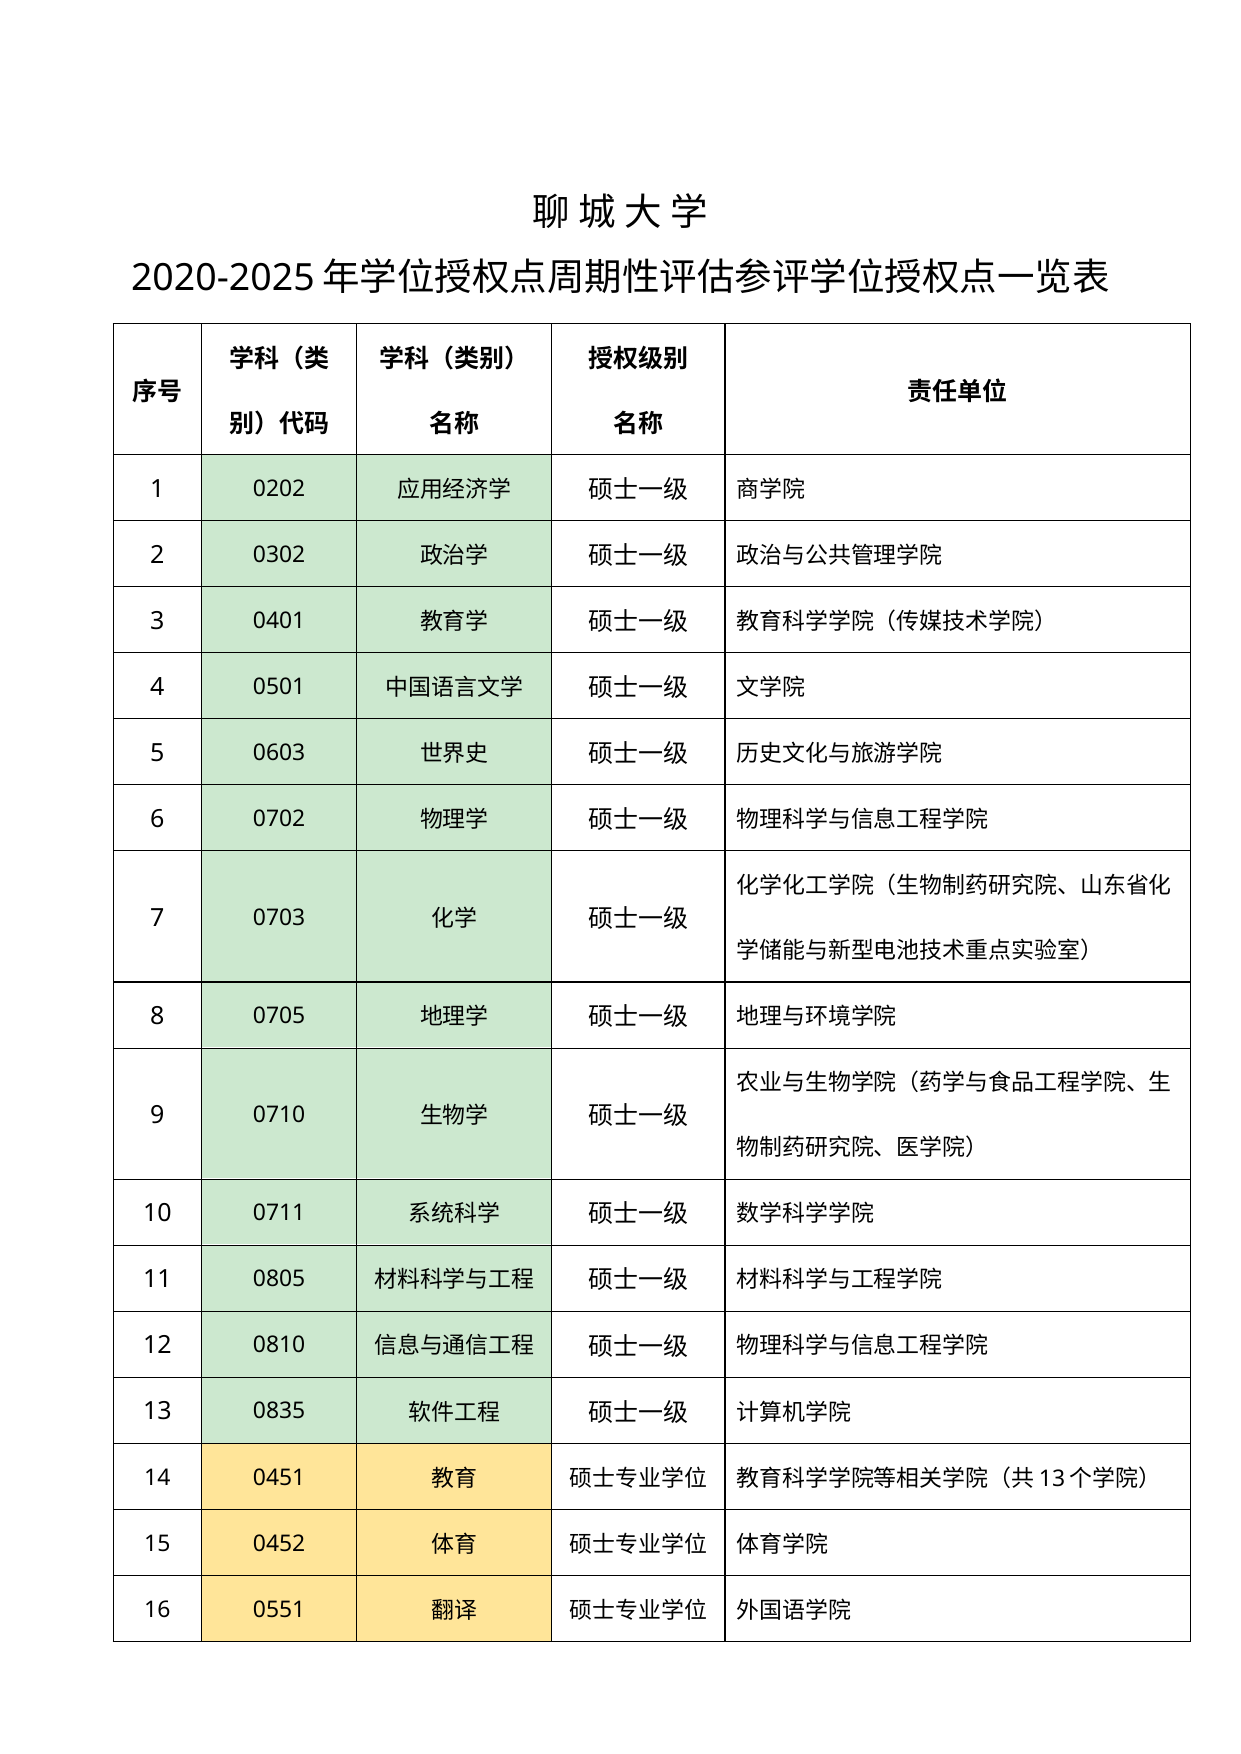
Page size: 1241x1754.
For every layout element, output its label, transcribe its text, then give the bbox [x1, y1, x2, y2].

table_cell 世界史 [357, 719, 551, 784]
table_cell 硕士专业学位 [552, 1576, 724, 1641]
table_cell 硕士专业学位 [552, 1510, 724, 1575]
table_cell 政治学 [357, 521, 551, 586]
table_cell 硕士一级 [552, 653, 724, 718]
text 2020-2025年学位授权点周期性评估参评学位授权点一览表 [112, 242, 1128, 307]
table_cell 化学 [357, 851, 551, 981]
table_cell 0401 [202, 587, 356, 652]
table_cell 体育学院 [726, 1510, 1190, 1575]
table_cell 物理科学与信息工程学院 [726, 785, 1190, 850]
table_cell 硕士专业学位 [552, 1444, 724, 1509]
table_cell 0202 [202, 455, 356, 520]
table_cell 硕士一级 [552, 1312, 724, 1377]
table_cell 硕士一级 [552, 1246, 724, 1311]
table_cell 数学科学学院 [726, 1180, 1190, 1244]
table_cell 物理科学与信息工程学院 [726, 1312, 1190, 1377]
table_cell 政治与公共管理学院 [726, 521, 1190, 586]
table_cell 0501 [202, 653, 356, 718]
table_cell 外国语学院 [726, 1576, 1190, 1641]
table_cell 16 [114, 1576, 201, 1641]
table_cell 0452 [202, 1510, 356, 1575]
table_cell 0551 [202, 1576, 356, 1641]
table_cell 0603 [202, 719, 356, 784]
table_cell 4 [114, 653, 201, 718]
table_cell 硕士一级 [552, 455, 724, 520]
table_cell 0810 [202, 1312, 356, 1377]
table_cell 教育学 [357, 587, 551, 652]
table_cell 化学化工学院（生物制药研究院、山东省化学储能与新型电池技术重点实验室） [726, 851, 1190, 981]
table_cell 文学院 [726, 653, 1190, 718]
table_cell 硕士一级 [552, 521, 724, 586]
table_cell 系统科学 [357, 1180, 551, 1244]
table_cell 3 [114, 587, 201, 652]
table_cell 硕士一级 [552, 1378, 724, 1443]
table_cell 地理与环境学院 [726, 983, 1190, 1047]
table_header 责任单位 [726, 324, 1190, 454]
table_cell 教育科学学院等相关学院（共13个学院） [726, 1444, 1190, 1509]
table_cell 硕士一级 [552, 587, 724, 652]
table_cell 商学院 [726, 455, 1190, 520]
table_cell 材料科学与工程 [357, 1246, 551, 1311]
table_header 授权级别 名称 [552, 324, 724, 454]
table_cell 7 [114, 851, 201, 981]
text 聊 城 大 学 [112, 177, 1128, 242]
table_cell 信息与通信工程 [357, 1312, 551, 1377]
table_header 学科（类别） 名称 [357, 324, 551, 454]
table_cell 1 [114, 455, 201, 520]
table_header 序号 [114, 324, 201, 454]
table_header 学科（类别）代码 [202, 324, 356, 454]
table_cell 中国语言文学 [357, 653, 551, 718]
table_cell 硕士一级 [552, 785, 724, 850]
table_cell 0805 [202, 1246, 356, 1311]
table_cell 体育 [357, 1510, 551, 1575]
table_cell 农业与生物学院（药学与食品工程学院、生物制药研究院、医学院） [726, 1049, 1190, 1178]
table_cell 硕士一级 [552, 851, 724, 981]
table_cell 0705 [202, 983, 356, 1047]
table_cell 计算机学院 [726, 1378, 1190, 1443]
table_cell 教育 [357, 1444, 551, 1509]
table_cell 硕士一级 [552, 719, 724, 784]
table_cell 物理学 [357, 785, 551, 850]
table_cell 8 [114, 983, 201, 1047]
table_cell 6 [114, 785, 201, 850]
table_cell 0711 [202, 1180, 356, 1244]
table_cell 9 [114, 1049, 201, 1178]
table_cell 0451 [202, 1444, 356, 1509]
table_cell 15 [114, 1510, 201, 1575]
table_cell 14 [114, 1444, 201, 1509]
table_cell 地理学 [357, 983, 551, 1047]
table_cell 0835 [202, 1378, 356, 1443]
table_cell 0703 [202, 851, 356, 981]
table_cell 0702 [202, 785, 356, 850]
table_cell 翻译 [357, 1576, 551, 1641]
table_cell 13 [114, 1378, 201, 1443]
table_cell 11 [114, 1246, 201, 1311]
table_cell 10 [114, 1180, 201, 1244]
table_cell 硕士一级 [552, 1180, 724, 1244]
table_cell 0302 [202, 521, 356, 586]
table_cell 软件工程 [357, 1378, 551, 1443]
table_cell 2 [114, 521, 201, 586]
table_cell 生物学 [357, 1049, 551, 1178]
table_cell 5 [114, 719, 201, 784]
table_cell 12 [114, 1312, 201, 1377]
table_cell 硕士一级 [552, 983, 724, 1047]
table_cell 材料科学与工程学院 [726, 1246, 1190, 1311]
table_cell 历史文化与旅游学院 [726, 719, 1190, 784]
table_cell 应用经济学 [357, 455, 551, 520]
table_cell 硕士一级 [552, 1049, 724, 1178]
table_cell 0710 [202, 1049, 356, 1178]
table_cell 教育科学学院（传媒技术学院） [726, 587, 1190, 652]
